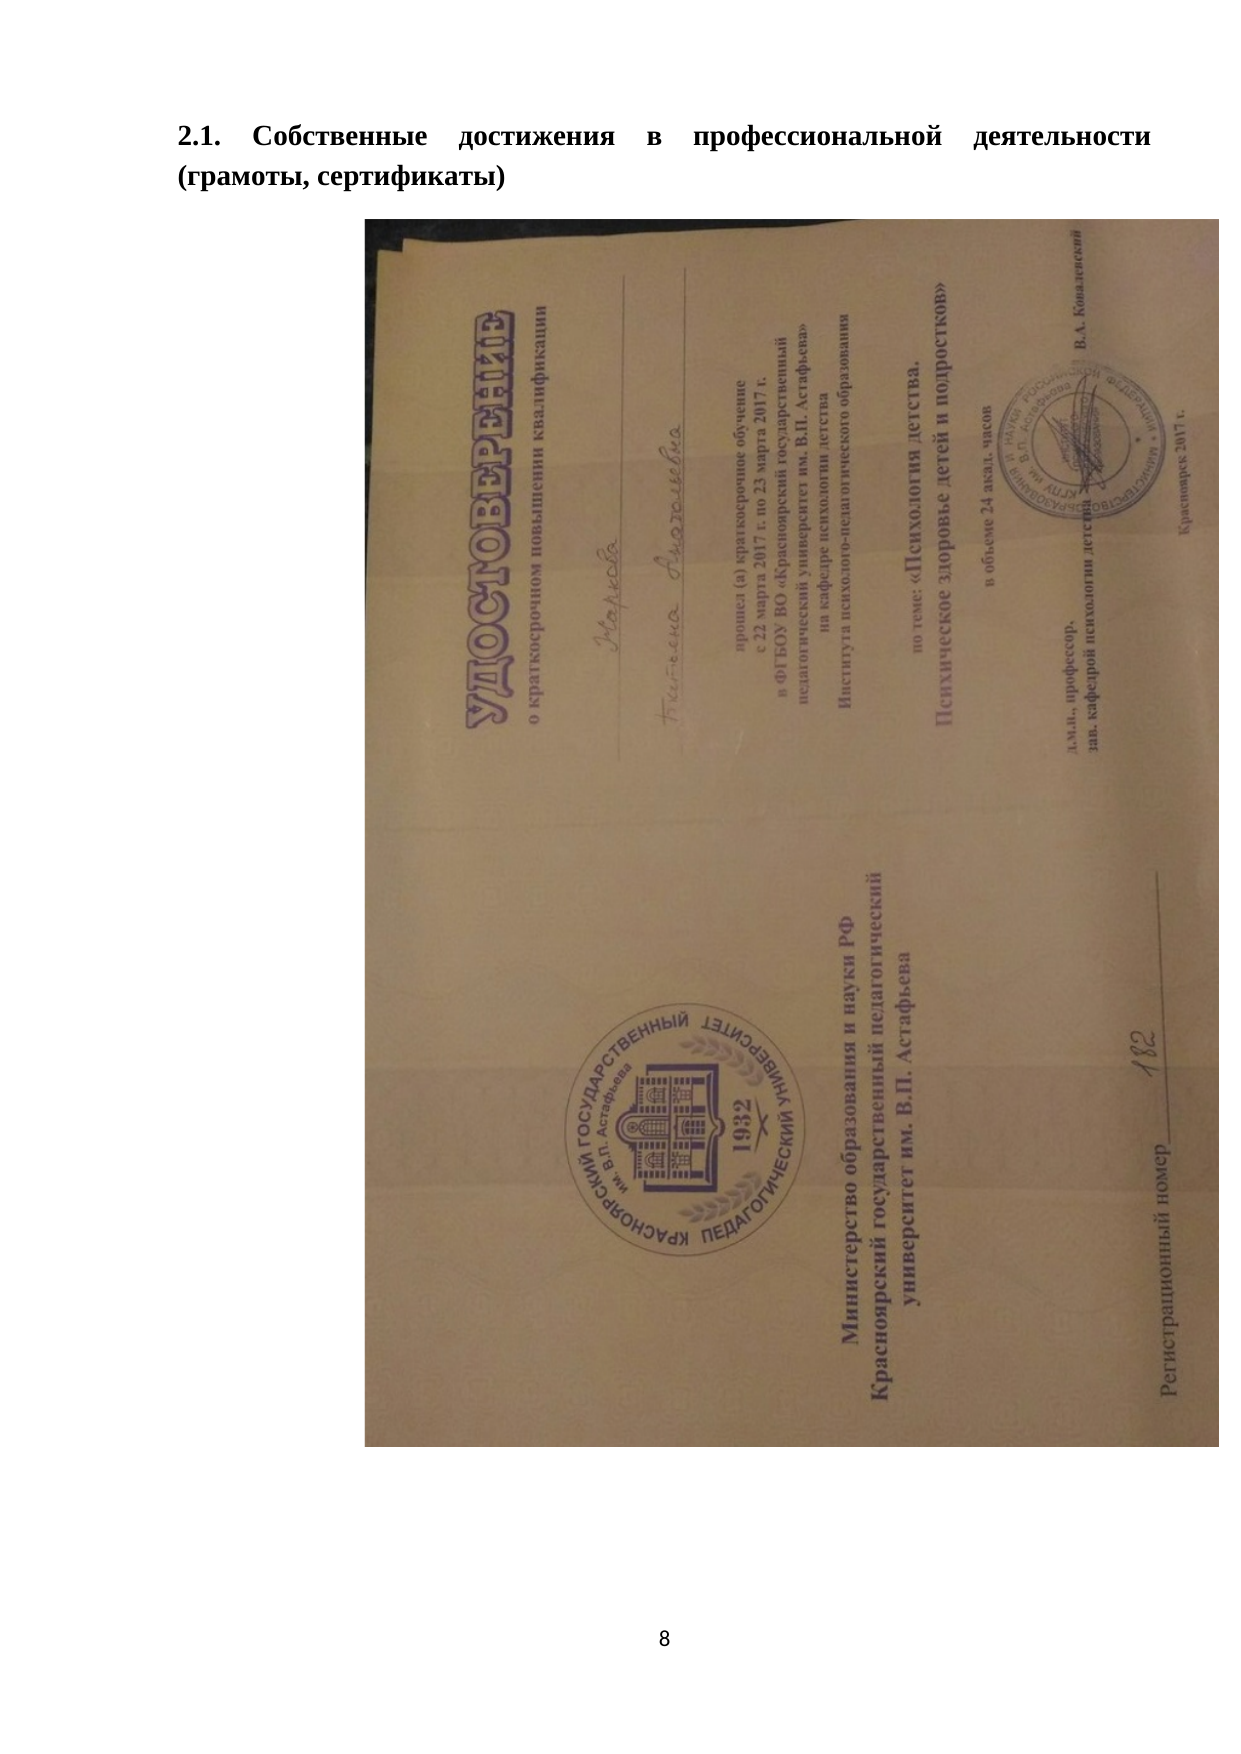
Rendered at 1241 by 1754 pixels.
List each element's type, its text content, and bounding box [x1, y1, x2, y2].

text 2.1. Собственные достижения в профессиональной деятельности (грамоты, сертификаты) [177, 118, 1152, 193]
picture [365, 220, 1219, 1447]
